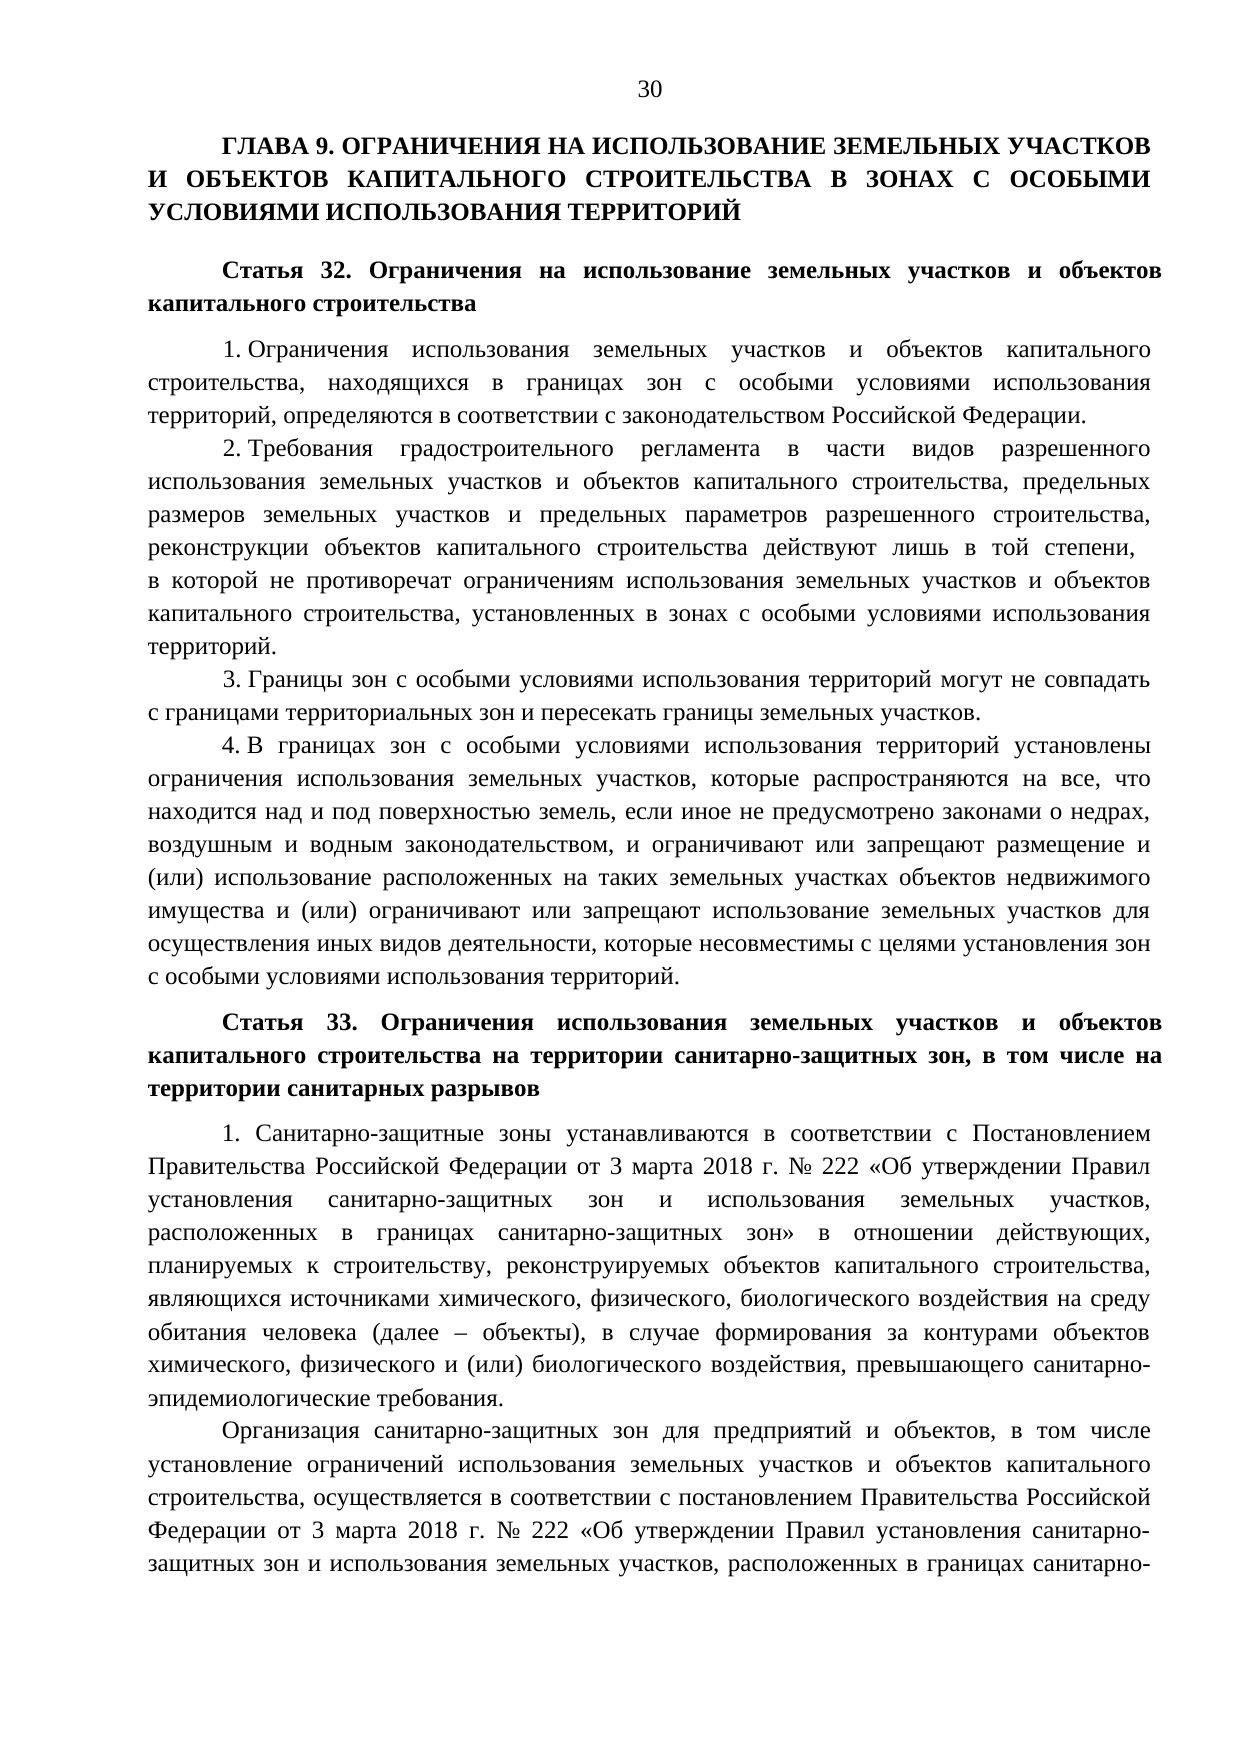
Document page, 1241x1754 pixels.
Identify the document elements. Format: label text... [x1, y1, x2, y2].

text 1. Санитарно-защитные зоны устанавливаются в соответствии с Постановлением Правительства Российской Федерации от 3 марта 2018 г. № 222 «Об утверждении Правил установления санитарно-защитных зон и использования земельных участков, расположенных в границах санитарно-защитных зон» в отношении действующих, планируемых к строительству, реконструируемых объектов капитального строительства, являющихся источниками химического, физического, биологического воздействия на среду обитания человека (далее – объекты), в случае формирования за контурами объектов химического, физического и (или) биологического воздействия, превышающего санитарно-эпидемиологические требования. [148, 1118, 1152, 1411]
list Статья 32. Ограничения на использование земельных участков и объектов капитального строительства [148, 255, 1163, 317]
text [148, 1416, 1152, 1576]
list В границах зон с особыми условиями использования территорий установлены ограничения использования земельных участков, которые распространяются на все, что находится над и под поверхностью земель, если иное не предусмотрено законами о недрах, воздушным и водным законодательством, и ограничивают или запрещают размещение и (или) использование расположенных на таких земельных участках объектов недвижимого имущества и (или) ограничивают или запрещают использование земельных участков для осуществления иных видов деятельности, которые несовместимы с целями установления зон с особыми условиями использования территорий. [148, 730, 1152, 990]
list Статья 33. Ограничения использования земельных участков и объектов капитального строительства на территории санитарно-защитных зон, в том числе на территории санитарных разрывов [148, 1007, 1163, 1102]
list Требования градостроительного регламента в части видов разрешенного использования земельных участков и объектов капитального строительства, предельных размеров земельных участков и предельных параметров разрешенного строительства, реконструкции объектов капитального строительства действуют лишь в той степени, в которой не противоречат ограничениям использования земельных участков и объектов капитального строительства, установленных в зонах с особыми условиями использования территорий. [148, 433, 1152, 660]
list Границы зон с особыми условиями использования территорий могут не совпадать с границами территориальных зон и пересекать границы земельных участков. [148, 664, 1152, 726]
list Ограничения использования земельных участков и объектов капитального строительства, находящихся в границах зон с особыми условиями использования территорий, определяются в соответствии с законодательством Российской Федерации. [148, 334, 1152, 429]
list ГЛАВА 9. ОГРАНИЧЕНИЯ НА ИСПОЛЬЗОВАНИЕ ЗЕМЕЛЬНЫХ УЧАСТКОВ И ОБЪЕКТОВ КАПИТАЛЬНОГО СТРОИТЕЛЬСТВА В ЗОНАХ С ОСОБЫМИ УСЛОВИЯМИ ИСПОЛЬЗОВАНИЯ ТЕРРИТОРИЙ [148, 131, 1152, 226]
